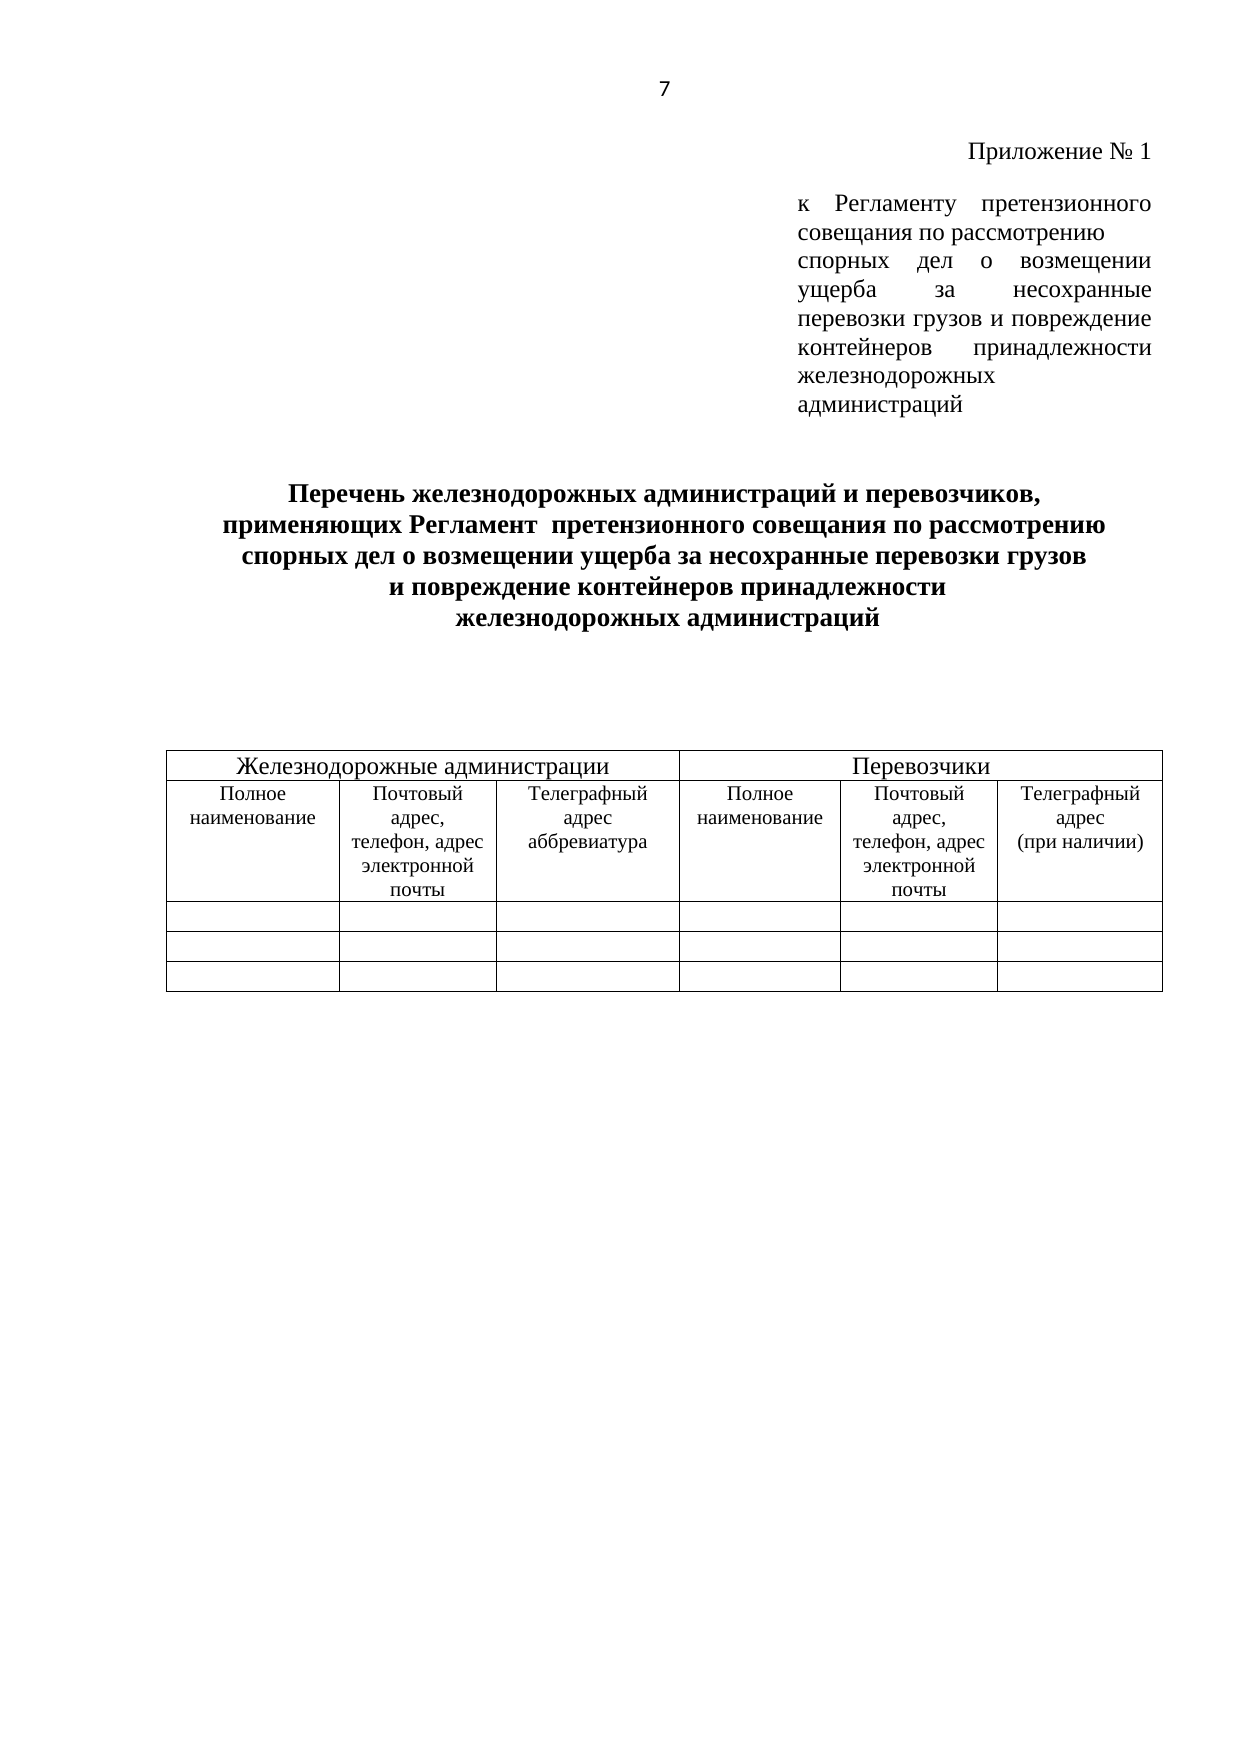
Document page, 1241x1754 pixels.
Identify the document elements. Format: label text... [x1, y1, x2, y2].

table_cell [998, 932, 1162, 961]
table_header Перевозчики [680, 751, 1162, 780]
table_cell Полное наименование [680, 781, 840, 901]
table_cell [998, 962, 1162, 991]
text к Регламенту претензионного совещания по рассмотрению [797, 188, 1152, 246]
table_header Железнодорожные администрации [167, 751, 679, 780]
table_cell Телеграфный адрес аббревиатура [497, 781, 679, 901]
table_cell Почтовый адрес, телефон, адрес электронной почты [340, 781, 496, 901]
table_cell [998, 902, 1162, 931]
table_cell [497, 962, 679, 991]
table_cell [167, 962, 339, 991]
table_cell [680, 932, 840, 961]
text применяющих Регламент претензионного совещания по рассмотрению спорных дел о возмещении ущерба за несохранные перевозки грузов [177, 508, 1152, 570]
table_cell [680, 962, 840, 991]
table_cell [841, 962, 997, 991]
table_cell [340, 902, 496, 931]
text спорных дел о возмещении ущерба за несохранные перевозки грузов и повреждение контейнеров принадлежности железнодорожных администраций [797, 246, 1152, 418]
table_cell Полное наименование [167, 781, 339, 901]
table_cell [497, 932, 679, 961]
table_cell [167, 932, 339, 961]
table_cell [340, 932, 496, 961]
table_cell [497, 902, 679, 931]
text Приложение № 1 [177, 130, 1152, 167]
table_cell [680, 902, 840, 931]
table_cell [841, 932, 997, 961]
text и повреждение контейнеров принадлежности [177, 570, 1152, 601]
table_cell Почтовый адрес, телефон, адрес электронной почты [841, 781, 997, 901]
table_cell Телеграфный адрес (при наличии) [998, 781, 1162, 901]
table_cell [841, 902, 997, 931]
table_cell [167, 902, 339, 931]
text железнодорожных администраций [177, 601, 1152, 633]
table_cell [340, 962, 496, 991]
text Перечень железнодорожных администраций и перевозчиков, [177, 477, 1152, 508]
